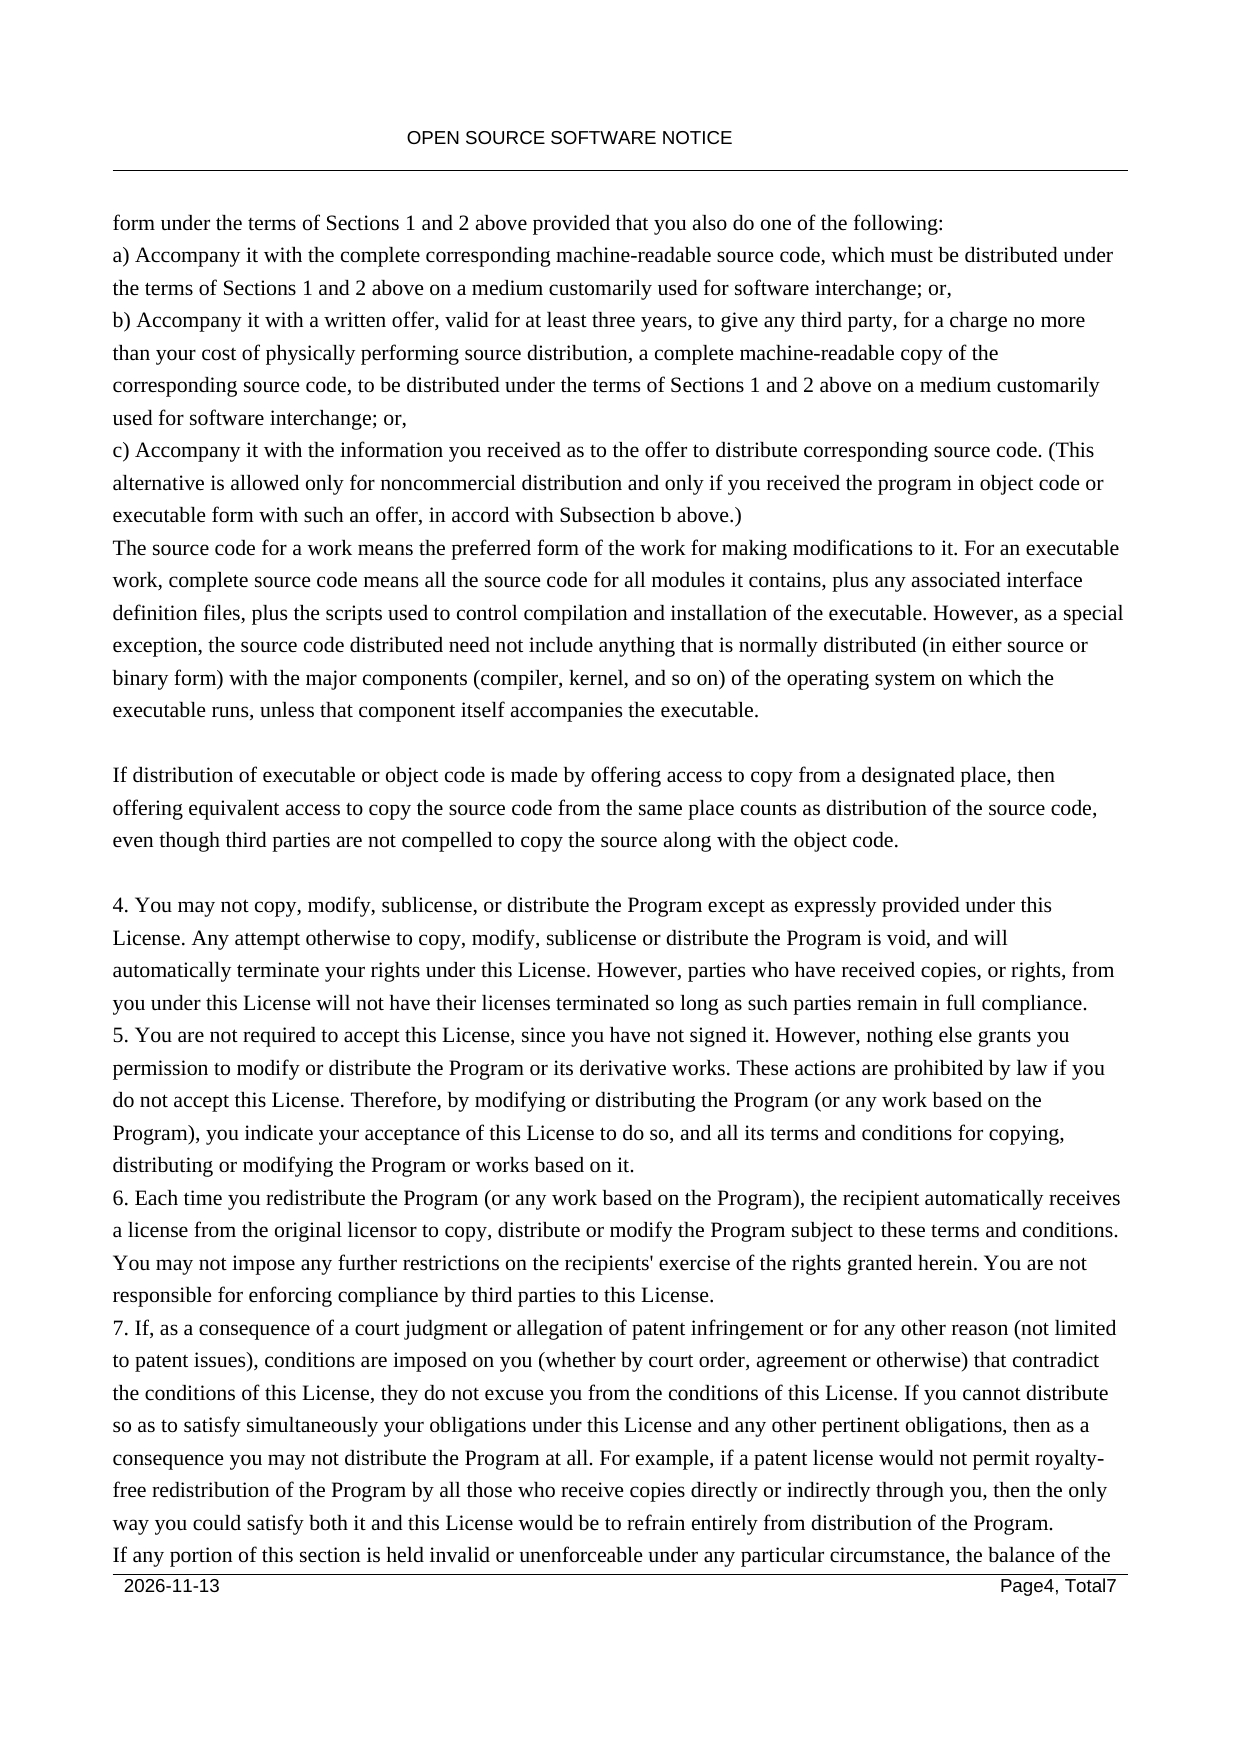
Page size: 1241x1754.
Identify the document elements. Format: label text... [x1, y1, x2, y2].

text a) Accompany it with the complete corresponding machine-readable source code, which must be distributed under the terms of Sections 1 and 2 above on a medium customarily used for software interchange; or, [112, 239, 1128, 304]
text 6. Each time you redistribute the Program (or any work based on the Program), the recipient automatically receives a license from the original licensor to copy, distribute or modify the Program subject to these terms and conditions. You may not impose any further restrictions on the recipients' exercise of the rights granted herein. You are not responsible for enforcing compliance by third parties to this License. [112, 1181, 1128, 1311]
text 7. If, as a consequence of a court judgment or allegation of patent infringement or for any other reason (not limited to patent issues), conditions are imposed on you (whether by court order, agreement or otherwise) that contradict the conditions of this License, they do not excuse you from the conditions of this License. If you cannot distribute so as to satisfy simultaneously your obligations under this License and any other pertinent obligations, then as a consequence you may not distribute the Program at all. For example, if a patent license would not permit royalty-free redistribution of the Program by all those who receive copies directly or indirectly through you, then the only way you could satisfy both it and this License would be to refrain entirely from distribution of the Program. [112, 1311, 1128, 1539]
text b) Accompany it with a written offer, valid for at least three years, to give any third party, for a charge no more than your cost of physically performing source distribution, a complete machine-readable copy of the corresponding source code, to be distributed under the terms of Sections 1 and 2 above on a medium customarily used for software interchange; or, [112, 304, 1128, 434]
text 5. You are not required to accept this License, since you have not signed it. However, nothing else grants you permission to modify or distribute the Program or its derivative works. These actions are prohibited by law if you do not accept this License. Therefore, by modifying or distributing the Program (or any work based on the Program), you indicate your acceptance of this License to do so, and all its terms and conditions for copying, distributing or modifying the Program or works based on it. [112, 1019, 1128, 1181]
text 4. You may not copy, modify, sublicense, or distribute the Program except as expressly provided under this License. Any attempt otherwise to copy, modify, sublicense or distribute the Program is void, and will automatically terminate your rights under this License. However, parties who have received copies, or rights, from you under this License will not have their licenses terminated so long as such parties remain in full compliance. [112, 889, 1128, 1019]
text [112, 1539, 1128, 1571]
text The source code for a work means the preferred form of the work for making modifications to it. For an executable work, complete source code means all the source code for all modules it contains, plus any associated interface definition files, plus the scripts used to control compilation and installation of the executable. However, as a special exception, the source code distributed need not include anything that is normally distributed (in either source or binary form) with the major components (compiler, kernel, and so on) of the operating system on which the executable runs, unless that component itself accompanies the executable. [112, 531, 1128, 726]
text If distribution of executable or object code is made by offering access to copy from a designated place, then offering equivalent access to copy the source code from the same place counts as distribution of the source code, even though third parties are not compelled to copy the source along with the object code. [112, 759, 1128, 856]
text c) Accompany it with the information you received as to the offer to distribute corresponding source code. (This alternative is allowed only for noncommercial distribution and only if you received the program in object code or executable form with such an offer, in accord with Subsection b above.) [112, 434, 1128, 531]
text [112, 206, 1128, 239]
